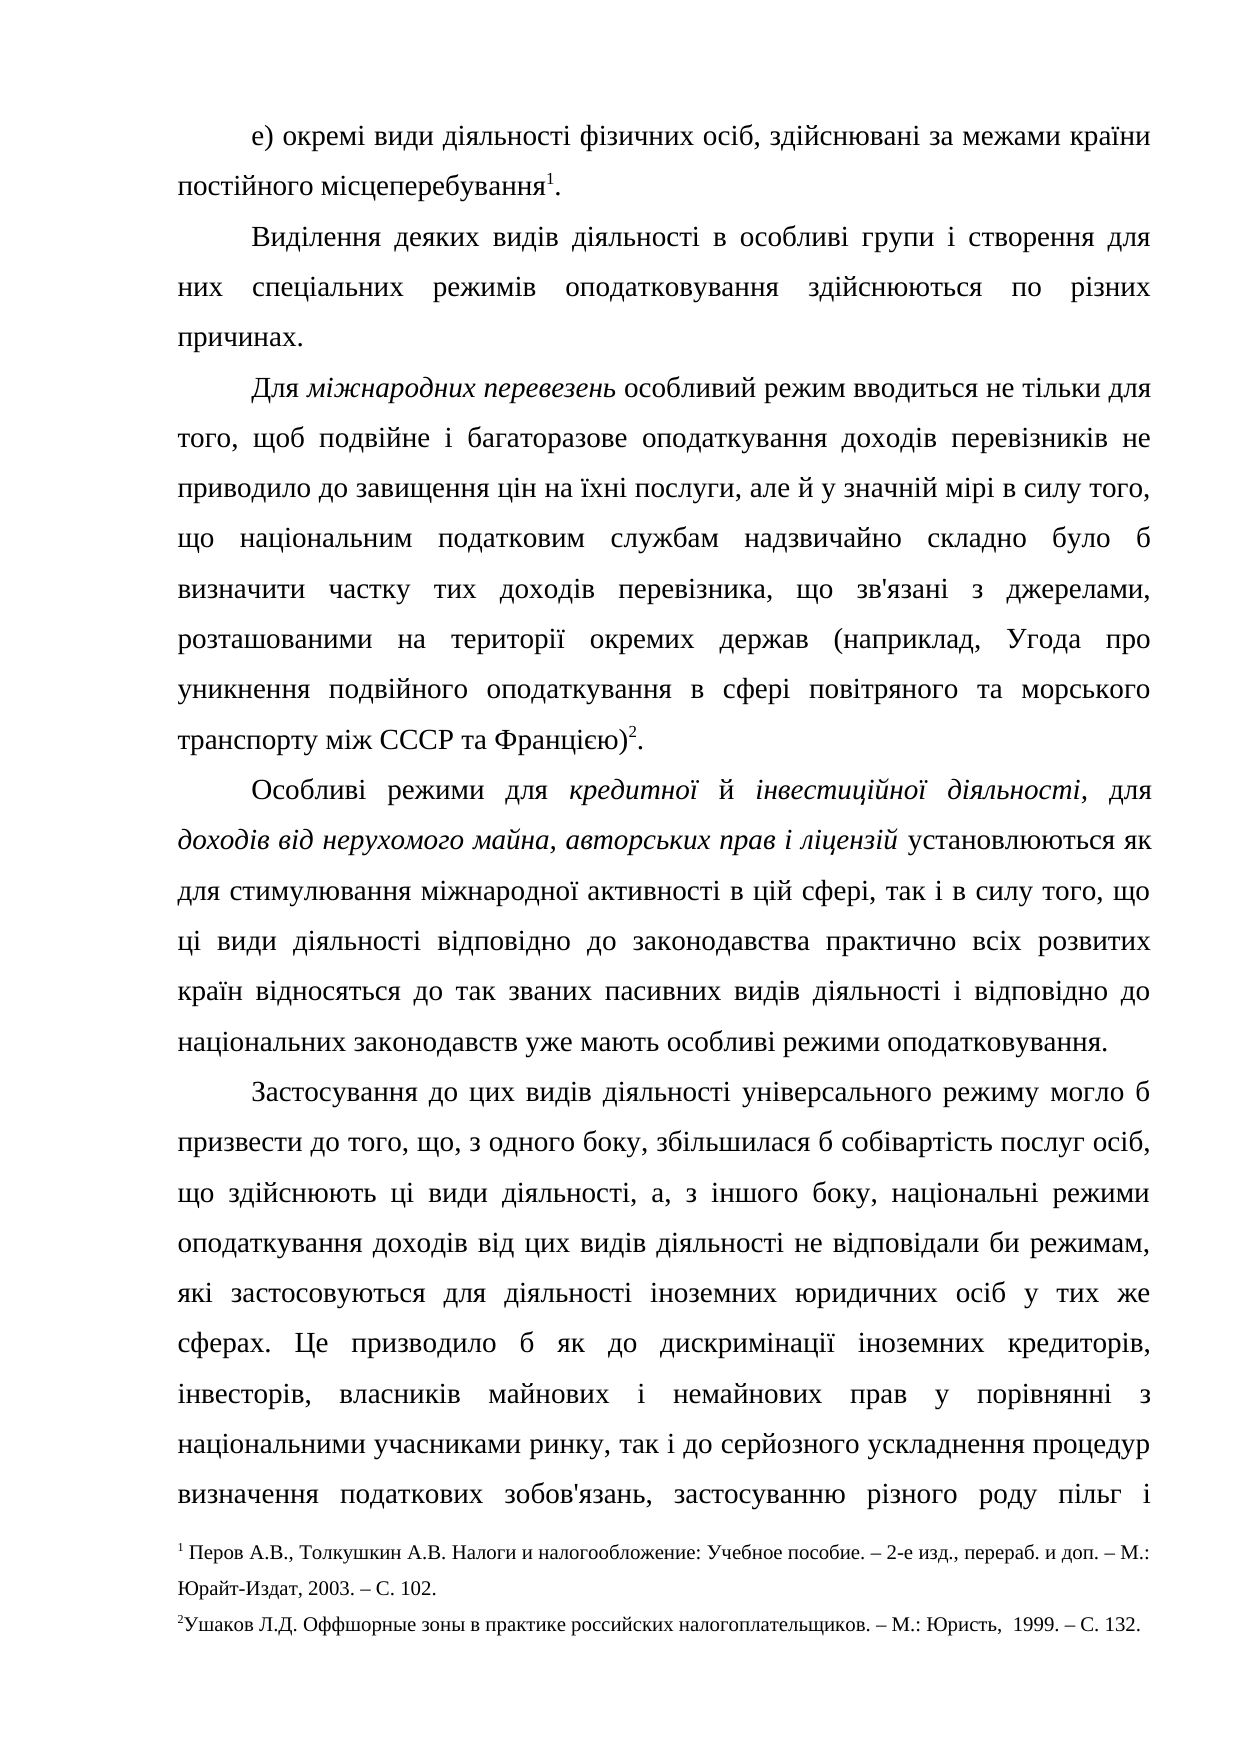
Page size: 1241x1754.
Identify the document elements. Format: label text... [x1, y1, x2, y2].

text Для міжнародних перевезень особливий режим вводиться не тільки для того, щоб подвійне і багаторазове оподаткування доходів перевізників не приводило до завищення цін на їхні послуги, але й у значній мірі в силу того, що національним податковим службам надзвичайно складно було б визначити частку тих доходів перевізника, що зв'язані з джерелами, розташованими на території окремих держав (наприклад, Угода про уникнення подвійного оподаткування в сфері повітряного та морського транспорту між СССР та Францією). [177, 370, 1152, 755]
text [177, 1074, 1152, 1510]
text е) окремі види діяльності фізичних осіб, здійснювані за межами країни постійного місцеперебування. [177, 118, 1152, 202]
text Виділення деяких видів діяльності в особливі групи і створення для них спеціальних режимів оподатковування здійснюються по різних причинах. [177, 219, 1152, 353]
text Особливі режими для кредитної й інвестиційної діяльності, для доходів від нерухомого майна, авторських прав і ліцензій установлюються як для стимулювання міжнародної активності в цій сфері, так і в силу того, що ці види діяльності відповідно до законодавства практично всіх розвитих країн відносяться до так званих пасивних видів діяльності і відповідно до національних законодавств уже мають особливі режими оподатковування. [177, 772, 1152, 1057]
